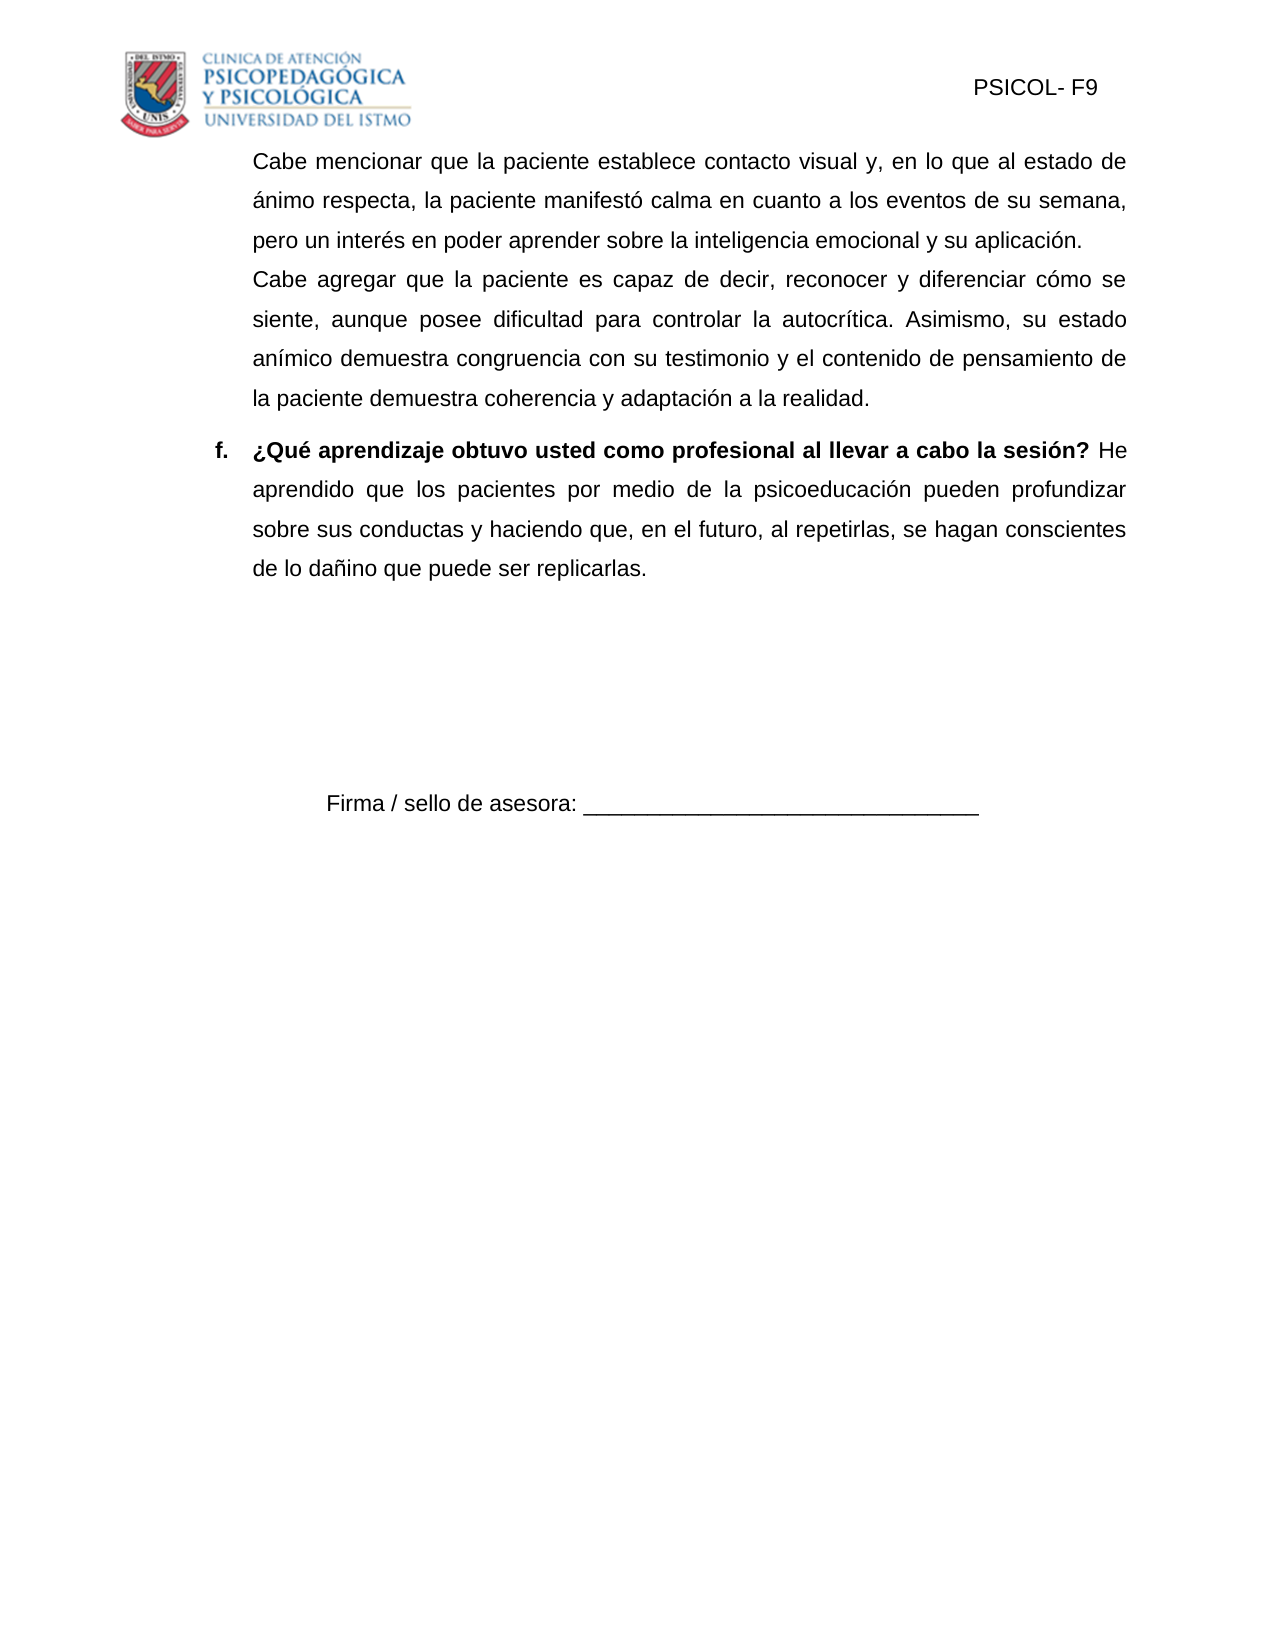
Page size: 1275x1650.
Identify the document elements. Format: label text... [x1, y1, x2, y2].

list Cabe mencionar que la paciente establece contacto visual y, en lo que al estado de ánimo respecta, la paciente manifestó calma en cuanto a los eventos de su semana, pero un interés en poder aprender sobre la inteligencia emocional y su aplicación. [252, 148, 1127, 253]
list Cabe agregar que la paciente es capaz de decir, reconocer y diferenciar cómo se siente, aunque posee dificultad para controlar la autocrítica. Asimismo, su estado anímico demuestra congruencia con su testimonio y el contenido de pensamiento de la paciente demuestra coherencia y adaptación a la realidad. [252, 266, 1127, 411]
list ¿Qué aprendizaje obtuvo usted como profesional al llevar a cabo la sesión? He aprendido que los pacientes por medio de la psicoeducación pueden profundizar sobre sus conductas y haciendo que, en el futuro, al repetirlas, se hagan conscientes de lo dañino que puede ser replicarlas. [215, 437, 1127, 660]
picture [65, 20, 437, 148]
text Firma / sello de asesora: _______________________________ [177, 790, 1127, 816]
